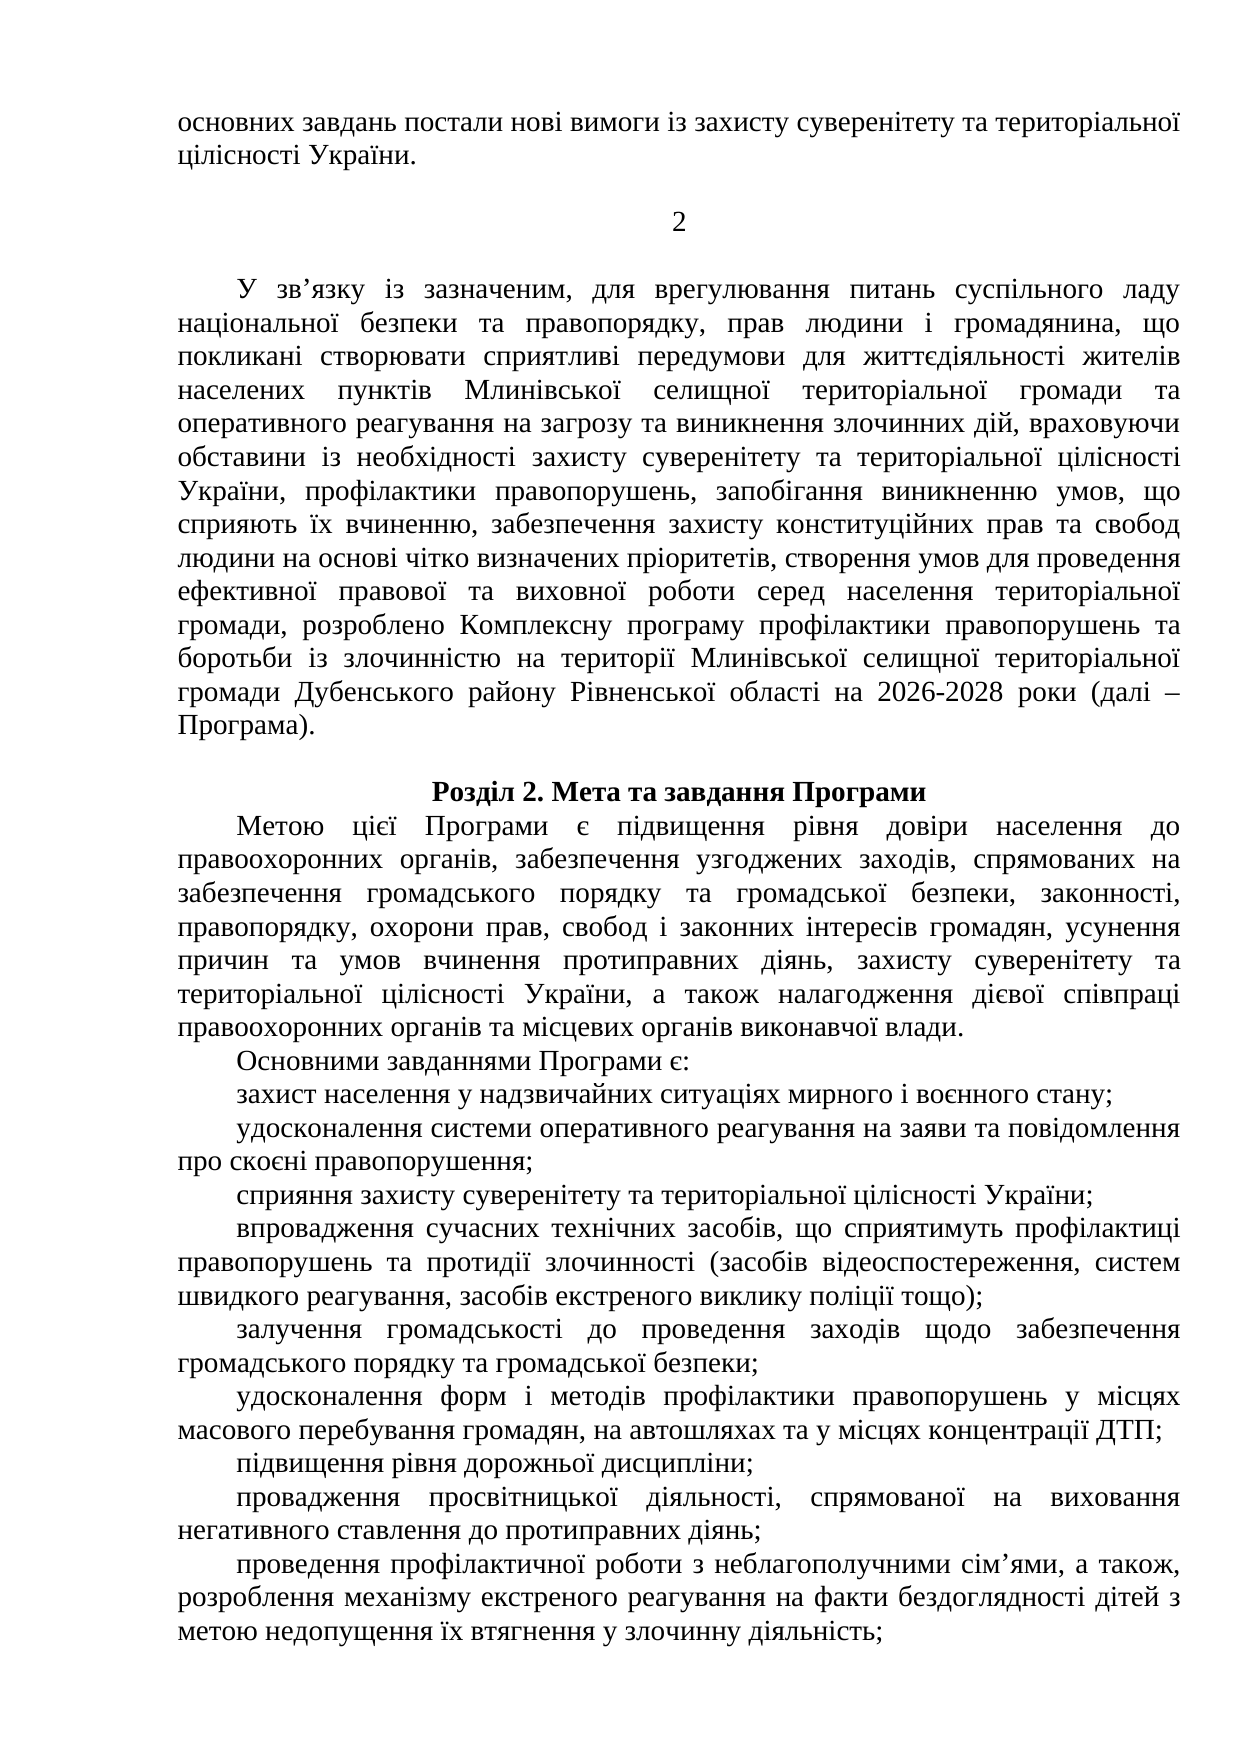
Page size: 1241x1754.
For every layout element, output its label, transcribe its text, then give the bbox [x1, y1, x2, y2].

text Розділ 2. Мета та завдання Програми [177, 774, 1181, 808]
text 2 [177, 204, 1181, 238]
text підвищення рівня дорожньої дисципліни; [177, 1445, 1181, 1479]
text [177, 104, 1181, 171]
text У зв’язку із зазначеним, для врегулювання питань суспільного ладу національної безпеки та правопорядку, прав людини і громадянина, що покликані створювати сприятливі передумови для життєдіяльності жителів населених пунктів Млинівської селищної територіальної громади та оперативного реагування на загрозу та виникнення злочинних дій, враховуючи обставини із необхідності захисту суверенітету та територіальної цілісності України, профілактики правопорушень, запобігання виникненню умов, що сприяють їх вчиненню, забезпечення захисту конституційних прав та свобод людини на основі чітко визначених пріоритетів, створення умов для проведення ефективної правової та виховної роботи серед населення територіальної громади, розроблено Комплексну програму профілактики правопорушень та боротьби із злочинністю на території Млинівської селищної територіальної громади Дубенського району Рівненської області на 2026-2028 роки (далі – Програма). [177, 271, 1181, 741]
text сприяння захисту суверенітету та територіальної цілісності України; [177, 1177, 1181, 1211]
text захист населення у надзвичайних ситуаціях мирного і воєнного стану; [177, 1076, 1181, 1110]
text проведення профілактичної роботи з неблагополучними сім’ями, а також, розроблення механізму екстреного реагування на факти бездоглядності дітей з метою недопущення їх втягнення у злочинну діяльність; [177, 1546, 1181, 1647]
text залучення громадськості до проведення заходів щодо забезпечення громадського порядку та громадської безпеки; [177, 1311, 1181, 1378]
text провадження просвітницької діяльності, спрямованої на виховання негативного ставлення до протиправних діянь; [177, 1479, 1181, 1546]
text впровадження сучасних технічних засобів, що сприятимуть профілактиці правопорушень та протидії злочинності (засобів відеоспостереження, систем швидкого реагування, засобів екстреного виклику поліції тощо); [177, 1211, 1181, 1311]
text удосконалення системи оперативного реагування на заяви та повідомлення про скоєні правопорушення; [177, 1110, 1181, 1177]
text Метою цієї Програми є підвищення рівня довіри населення до правоохоронних органів, забезпечення узгоджених заходів, спрямованих на забезпечення громадського порядку та громадської безпеки, законності, правопорядку, охорони прав, свобод і законних інтересів громадян, усунення причин та умов вчинення протиправних діянь, захисту суверенітету та територіальної цілісності України, а також налагодження дієвої співпраці правоохоронних органів та місцевих органів виконавчої влади. [177, 808, 1181, 1043]
text удосконалення форм і методів профілактики правопорушень у місцях масового перебування громадян, на автошляхах та у місцях концентрації ДТП; [177, 1378, 1181, 1445]
text Основними завданнями Програми є: [177, 1043, 1181, 1076]
